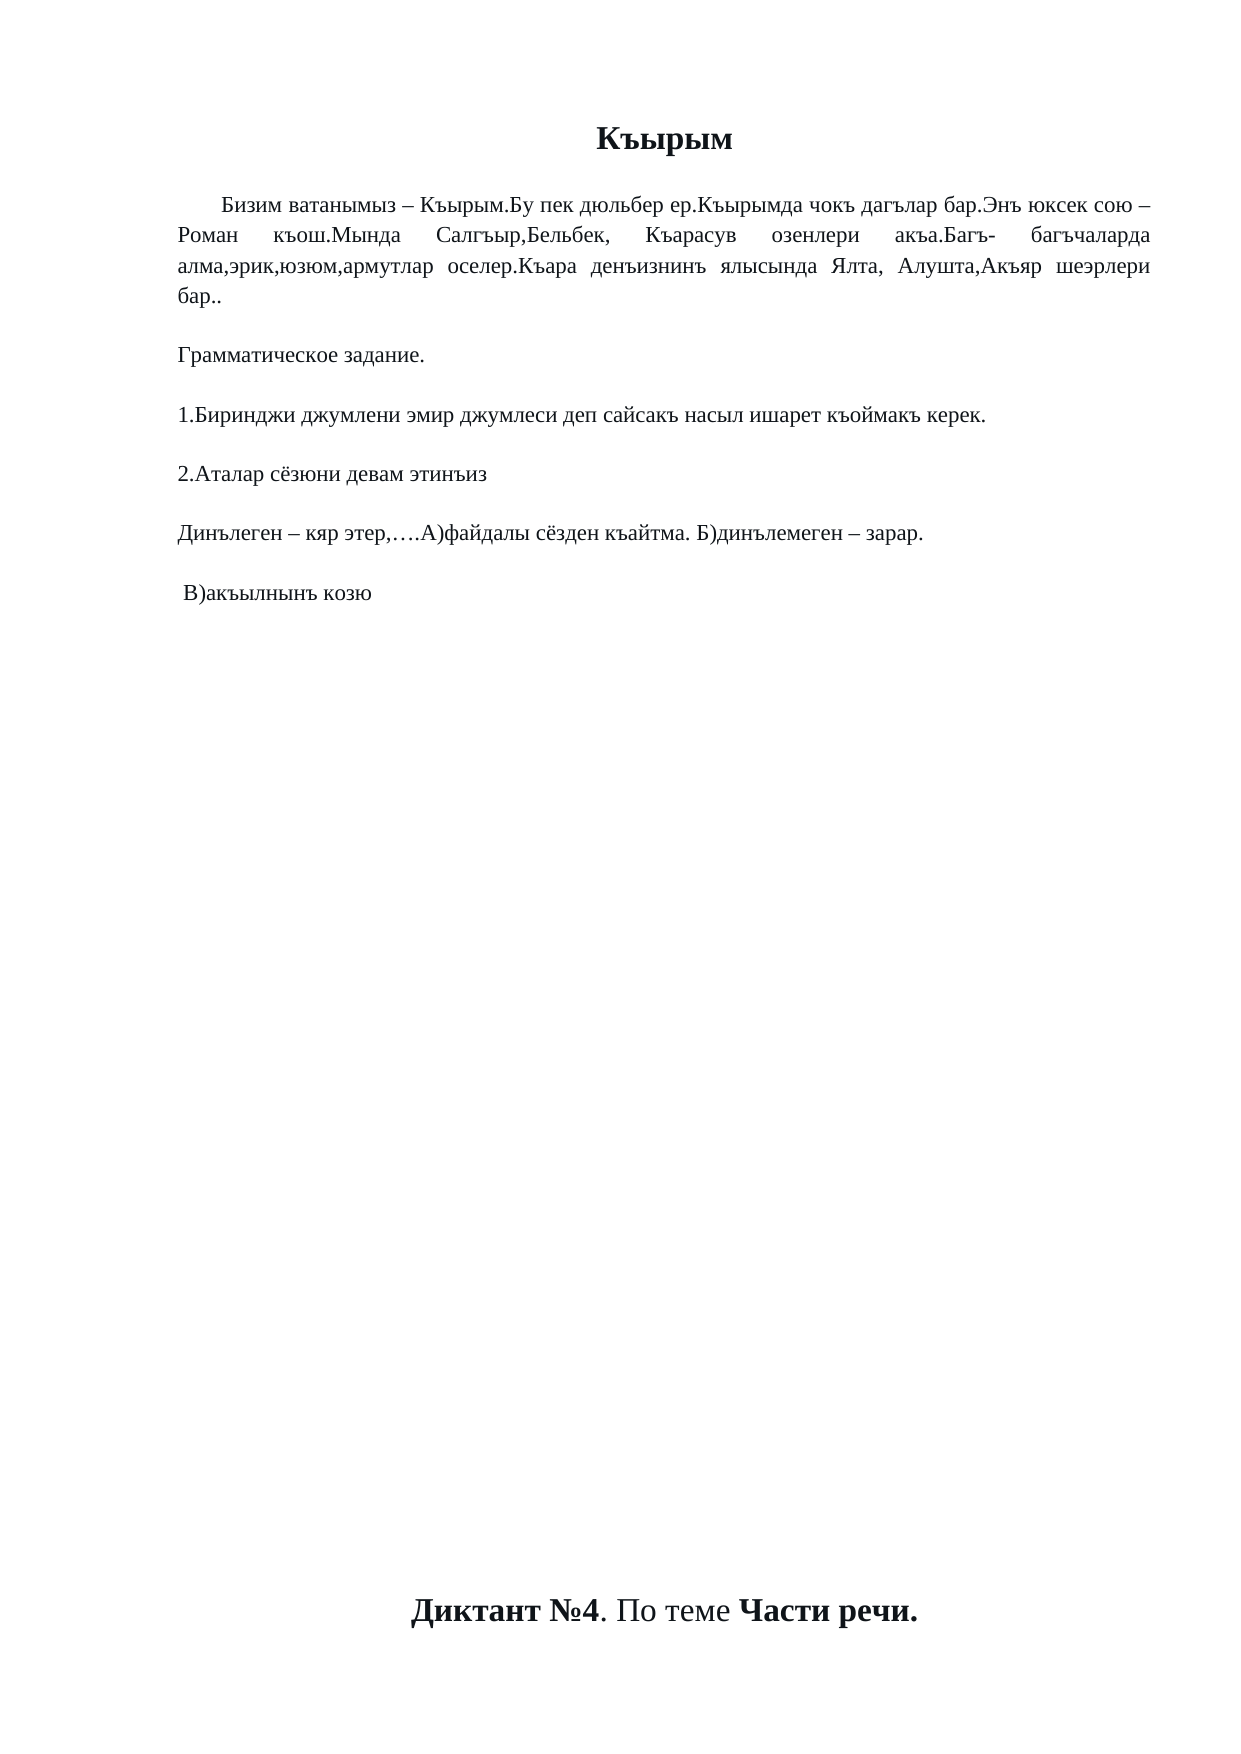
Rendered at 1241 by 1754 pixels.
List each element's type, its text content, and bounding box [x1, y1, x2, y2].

text В)акъылнынъ козю [177, 579, 1152, 605]
text Диктант №4. По теме Части речи. [177, 1590, 1152, 1628]
text Бизим ватанымыз – Къырым.Бу пек дюльбер ер.Къырымда чокъ дагълар бар.Энъ юксек сою – Роман къош.Мында Салгъыр,Бельбек, Къарасув озенлери акъа.Багъ- багъчаларда алма,эрик,юзюм,армутлар оселер.Къара денъизнинъ ялысында Ялта, Алушта,Акъяр шеэрлери бар.. [177, 191, 1152, 308]
text Грамматическое задание. [177, 341, 1152, 368]
text Динълеген – кяр этер,….А)файдалы сёзден къайтма. Б)динълемеген – зарар. [177, 519, 1152, 546]
text 2.Аталар сёзюни девам этинъиз [177, 460, 1152, 486]
text Къырым [177, 118, 1152, 156]
text 1.Биринджи джумлени эмир джумлеси деп сайсакъ насыл ишарет къоймакъ керек. [177, 401, 1152, 427]
